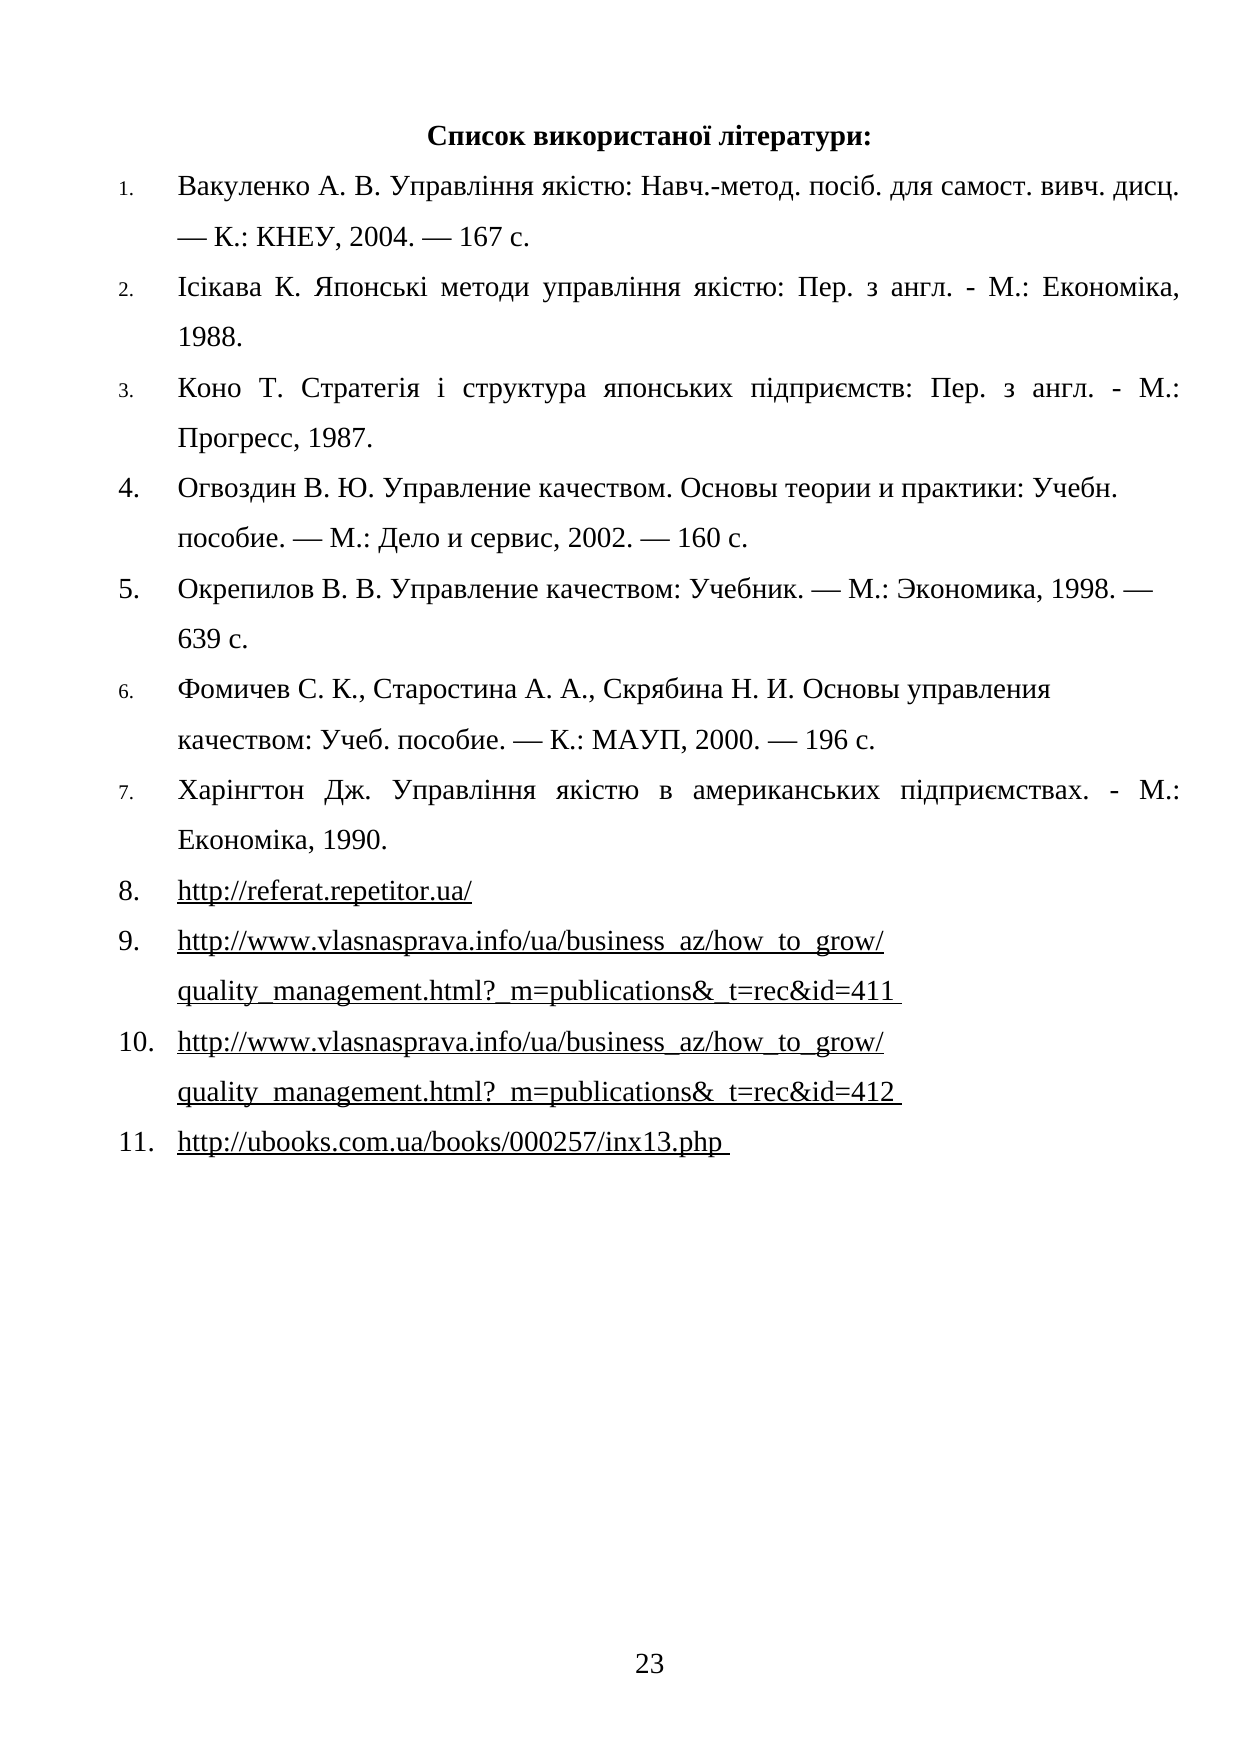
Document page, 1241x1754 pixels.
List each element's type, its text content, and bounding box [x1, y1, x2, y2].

list Ісікава К. Японські методи управління якістю: Пер. з англ. - М.: Економіка, 1988. [118, 269, 1181, 353]
list Харінгтон Дж. Управління якістю в американських підприємствах. - М.: Економіка, 1990. [118, 772, 1181, 856]
list http://www.vlasnasprava.info/ua/business_az/how_to_grow/quality_management.html?_m=publications&_t=rec&id=411 [118, 923, 1181, 1007]
list http://ubooks.com.ua/books/000257/inx13.php [118, 1124, 1181, 1158]
list Вакуленко А. В. Управління якістю: Навч.-метод. посіб. для самост. вивч. дисц. — К.: КНЕУ, 2004. — 167 с. [118, 168, 1181, 252]
list Коно Т. Стратегія і структура японських підприємств: Пер. з англ. - М.: Прогресс, 1987. [118, 370, 1181, 453]
list http://www.vlasnasprava.info/ua/business_az/how_to_grow/quality_management.html?_m=publications&_t=rec&id=412 [118, 1024, 1181, 1108]
list Окрепилов В. В. Управление качеством: Учебник. — М.: Экономика, 1998. — 639 с. [118, 571, 1181, 655]
list http://referat.repetitor.ua/ [118, 873, 1181, 906]
list Фомичев С. К., Старостина А. А., Скрябина Н. И. Основы управления качеством: Учеб. пособие. — К.: МАУП, 2000. — 196 с. [118, 672, 1181, 755]
list Огвоздин В. Ю. Управление качеством. Основы теории и практики: Учебн. пособие. — М.: Дело и сервис, 2002. — 160 с. [118, 470, 1181, 554]
text Список використаної літератури: [118, 118, 1181, 152]
